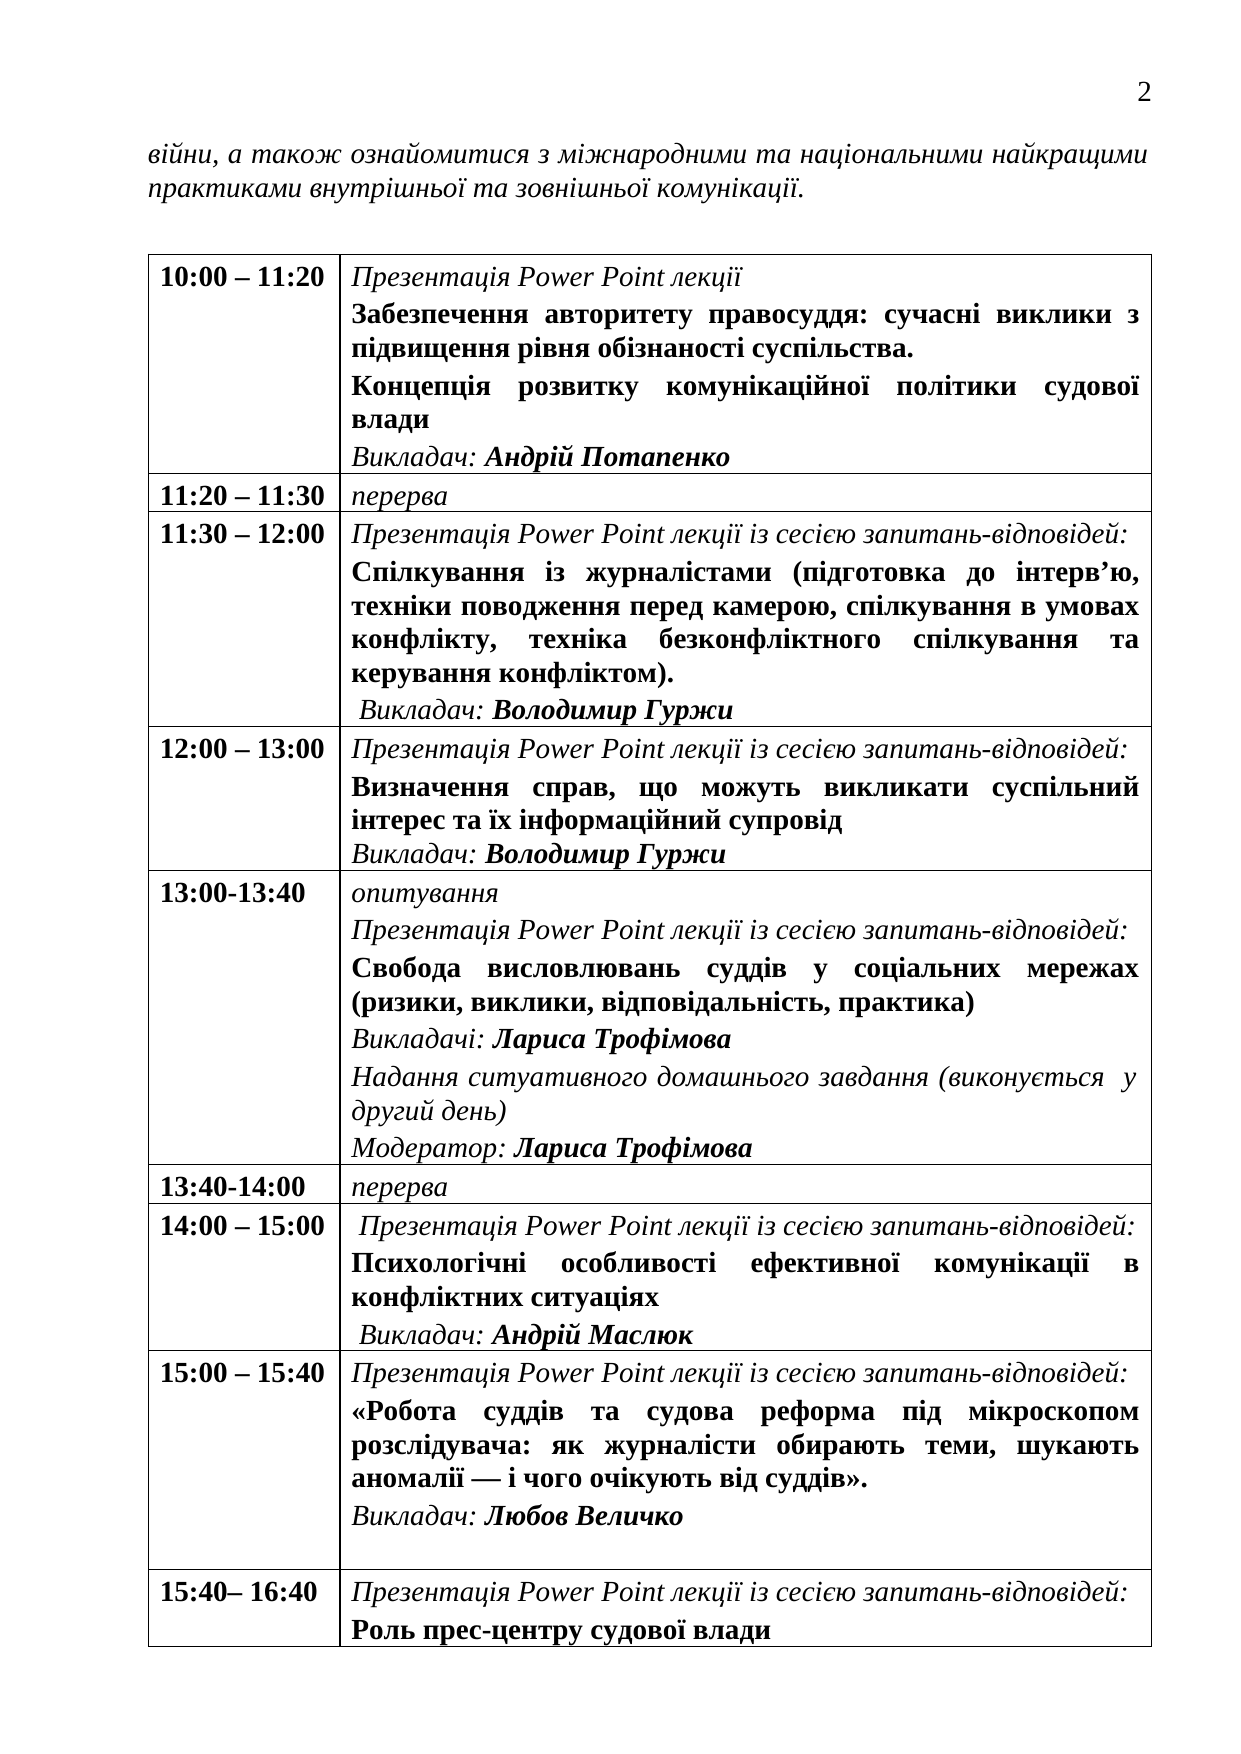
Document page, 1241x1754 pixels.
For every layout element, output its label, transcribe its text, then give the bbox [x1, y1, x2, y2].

table_cell 15:40– 16:40 [149, 1570, 339, 1646]
table_cell опитування Презентація Power Point лекції із сесією запитань-відповідей: Свобода висловлювань суддів у соціальних мережах (ризики, виклики, відповідальність, практика) Викладачі: Лариса Трофімова Надання ситуативного домашнього завдання (виконується у другий день) Модератор: Лариса Трофімова [341, 871, 1151, 1164]
table_cell Презентація Power Point лекції із сесією запитань-відповідей: Визначення справ, що можуть викликати суспільний інтерес та їх інформаційний супровід Викладач: Володимир Гуржи [341, 727, 1151, 869]
table_cell 13:00-13:40 [149, 871, 339, 1164]
table_cell перерва [341, 474, 1151, 511]
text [148, 136, 1152, 203]
table_header Презентація Power Point лекції Забезпечення авторитету правосуддя: сучасні виклики з підвищення рівня обізнаності суспільства. Концепція розвитку комунікаційної політики судової влади Викладач: Андрій Потапенко [341, 255, 1151, 472]
table_cell перерва [341, 1165, 1151, 1203]
table_cell 11:30 – 12:00 [149, 512, 339, 726]
table_cell Презентація Power Point лекції із сесією запитань-відповідей: Спілкування із журналістами (підготовка до інтерв’ю, техніки поводження перед камерою, спілкування в умовах конфлікту, техніка безконфліктного спілкування та керування конфліктом). Викладач: Володимир Гуржи [341, 512, 1151, 726]
table_cell 12:00 – 13:00 [149, 727, 339, 869]
table_cell 15:00 – 15:40 [149, 1351, 339, 1569]
table_cell 13:40-14:00 [149, 1165, 339, 1203]
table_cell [341, 1570, 1151, 1646]
table_header 10:00 – 11:20 [149, 255, 339, 472]
table_cell 14:00 – 15:00 [149, 1204, 339, 1350]
table_cell Презентація Power Point лекції із сесією запитань-відповідей: Психологічні особливості ефективної комунікації в конфліктних ситуаціях Викладач: Андрій Маслюк [341, 1204, 1151, 1350]
table_cell Презентація Power Point лекції із сесією запитань-відповідей: «Робота суддів та судова реформа під мікроскопом розслідувача: як журналісти обирають теми, шукають аномалії — і чого очікують від суддів». Викладач: Любов Величко [341, 1351, 1151, 1569]
table_cell 11:20 – 11:30 [149, 474, 339, 511]
